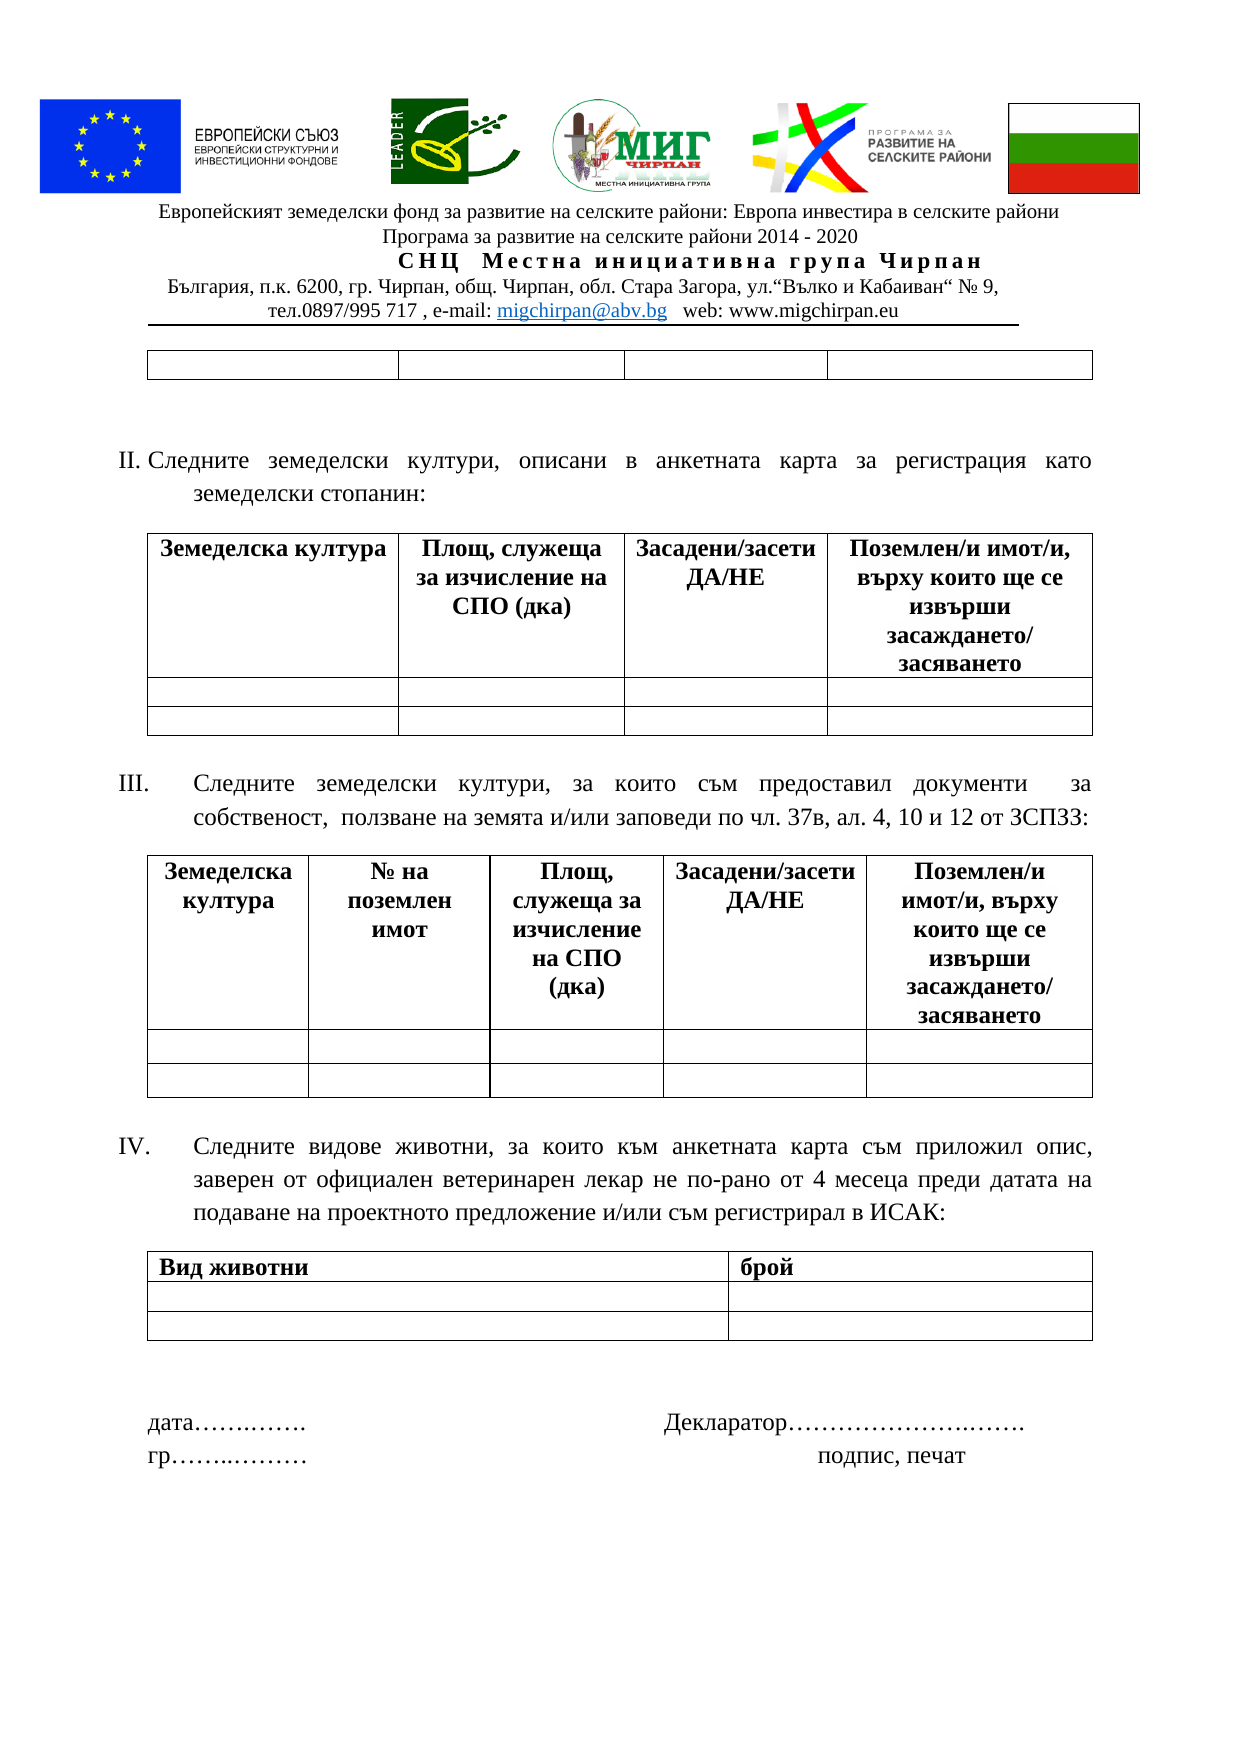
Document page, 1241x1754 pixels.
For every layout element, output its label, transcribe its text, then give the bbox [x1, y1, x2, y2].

table_cell [664, 1064, 866, 1097]
table_cell [148, 351, 398, 378]
table_cell [729, 1312, 1092, 1340]
list Следните земеделски култури, за които съм предоставил документи за собственост, ползване на земята и/или заповеди по чл. 37в, ал. 4, 10 и 12 от ЗСПЗЗ: [118, 768, 1093, 830]
table_cell [148, 1282, 728, 1311]
table_header № на поземлен имот [309, 856, 489, 1029]
picture [26, 84, 372, 204]
table_cell [148, 1030, 308, 1063]
table_header Засадени/засети ДА/НЕ [625, 534, 827, 677]
table_cell [828, 707, 1092, 734]
table_cell [828, 678, 1092, 706]
table_cell [491, 1030, 663, 1063]
text дата…….……. Декларатор………………….……. [148, 1407, 1093, 1436]
table_cell [309, 1064, 489, 1097]
table_header Поземлен/и имот/и, върху които ще се извърши засаждането/ засяването [828, 534, 1092, 677]
table_header Площ, служеща за изчисление на СПО (дка) [491, 856, 663, 1029]
table_cell [625, 351, 827, 378]
table_header брой [729, 1252, 1092, 1281]
table_header Засадени/засети ДА/НЕ [664, 856, 866, 1029]
table_header Площ, служеща за изчисление на СПО (дка) [399, 534, 624, 677]
table_cell [399, 707, 624, 734]
table_cell [867, 1030, 1092, 1063]
table_cell [828, 351, 1092, 378]
picture [738, 95, 1001, 199]
table_cell [309, 1030, 489, 1063]
list Следните видове животни, за които към анкетната карта съм приложил опис, заверен от официален ветеринарен лекар не по-рано от 4 месеца преди датата на подаване на проектното предложение и/или съм регистрирал в ИСАК: [118, 1131, 1093, 1226]
table_cell [148, 1064, 308, 1097]
table_cell [148, 678, 398, 706]
table_cell [664, 1030, 866, 1063]
text гр……..……… подпис, печат [148, 1441, 1093, 1469]
table_header Поземлен/и имот/и, върху които ще се извърши засаждането/ засяването [1031, 856, 1092, 1029]
table_cell [399, 678, 624, 706]
picture [552, 99, 711, 192]
table_cell [491, 1064, 663, 1097]
table_cell [625, 678, 827, 706]
list Следните земеделски култури, описани в анкетната карта за регистрация като земеделски стопанин: [118, 446, 1093, 507]
table_cell [729, 1282, 1092, 1311]
table_cell [148, 707, 398, 734]
table_cell [399, 351, 624, 378]
table_cell [867, 1064, 1092, 1097]
table_header Земеделска култура [148, 856, 308, 1029]
picture [391, 98, 524, 184]
table_header Земеделска култура [148, 534, 398, 677]
table_header Вид животни [148, 1252, 728, 1281]
table_cell [148, 1312, 728, 1340]
table_header Поземлен/и имот/и, върху които ще се извърши засаждането/ засяването [867, 856, 929, 1029]
table_cell [625, 707, 827, 734]
